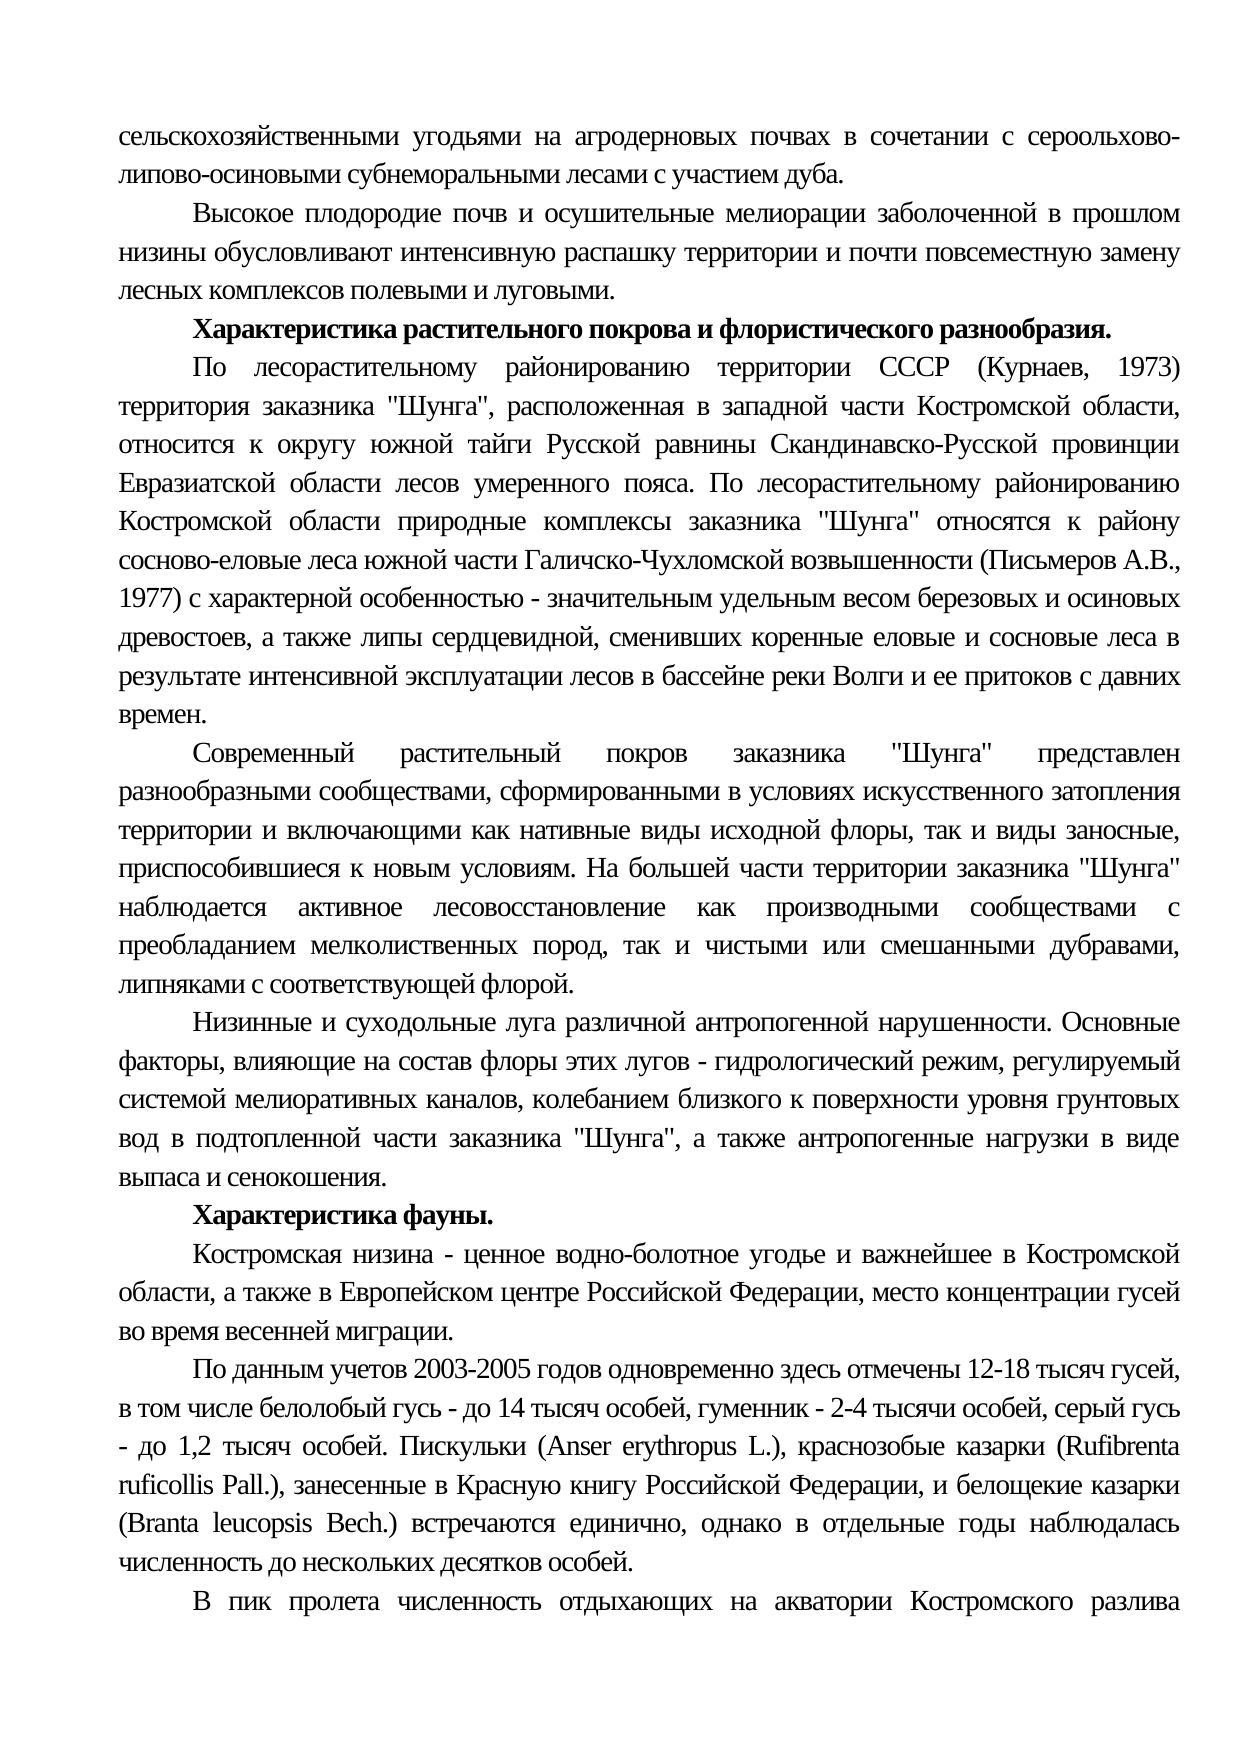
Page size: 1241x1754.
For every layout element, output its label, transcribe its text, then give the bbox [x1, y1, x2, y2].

text Высокое плодородие почв и осушительные мелиорации заболоченной в прошлом низины обусловливают интенсивную распашку территории и почти повсеместную замену лесных комплексов полевыми и луговыми. [118, 195, 1181, 306]
text Характеристика фауны. [118, 1197, 1181, 1231]
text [118, 118, 1181, 190]
text Современный растительный покров заказника "Шунга" представлен разнообразными сообществами, сформированными в условиях искусственного затопления территории и включающими как нативные виды исходной флоры, так и виды заносные, приспособившиеся к новым условиям. На большей части территории заказника "Шунга" наблюдается активное лесовосстановление как производными сообществами с преобладанием мелколиственных пород, так и чистыми или смешанными дубравами, липняками с соответствующей флорой. [118, 735, 1181, 999]
text Низинные и суходольные луга различной антропогенной нарушенности. Основные факторы, влияющие на состав флоры этих лугов - гидрологический режим, регулируемый системой мелиоративных каналов, колебанием близкого к поверхности уровня грунтовых вод в подтопленной части заказника "Шунга", а также антропогенные нагрузки в виде выпаса и сенокошения. [118, 1004, 1181, 1192]
text Характеристика растительного покрова и флористического разнообразия. [118, 311, 1181, 344]
text По данным учетов 2003-2005 годов одновременно здесь отмечены 12-18 тысяч гусей, в том числе белолобый гусь - до 14 тысяч особей, гуменник - 2-4 тысячи особей, серый гусь - до 1,2 тысяч особей. Пискульки (Anser erythropus L.), краснозобые казарки (Rufibrenta ruficollis Pall.), занесенные в Красную книгу Российской Федерации, и белощекие казарки (Branta leucopsis Bech.) встречаются единично, однако в отдельные годы наблюдалась численность до нескольких десятков особей. [118, 1351, 1181, 1578]
text По лесорастительному районированию территории СССР (Курнаев, 1973) территория заказника "Шунга", расположенная в западной части Костромской области, относится к округу южной тайги Русской равнины Скандинавско-Русской провинции Евразиатской области лесов умеренного пояса. По лесорастительному районированию Костромской области природные комплексы заказника "Шунга" относятся к району сосново-еловые леса южной части Галичско-Чухломской возвышенности (Письмеров А.В., 1977) с характерной особенностью - значительным удельным весом березовых и осиновых древостоев, а также липы сердцевидной, сменивших коренные еловые и сосновые леса в результате интенсивной эксплуатации лесов в бассейне реки Волги и ее притоков с давних времен. [118, 349, 1181, 730]
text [118, 1583, 1181, 1616]
text Костромская низина - ценное водно-болотное угодье и важнейшее в Костромской области, а также в Европейском центре Российской Федерации, место концентрации гусей во время весенней миграции. [118, 1236, 1181, 1346]
